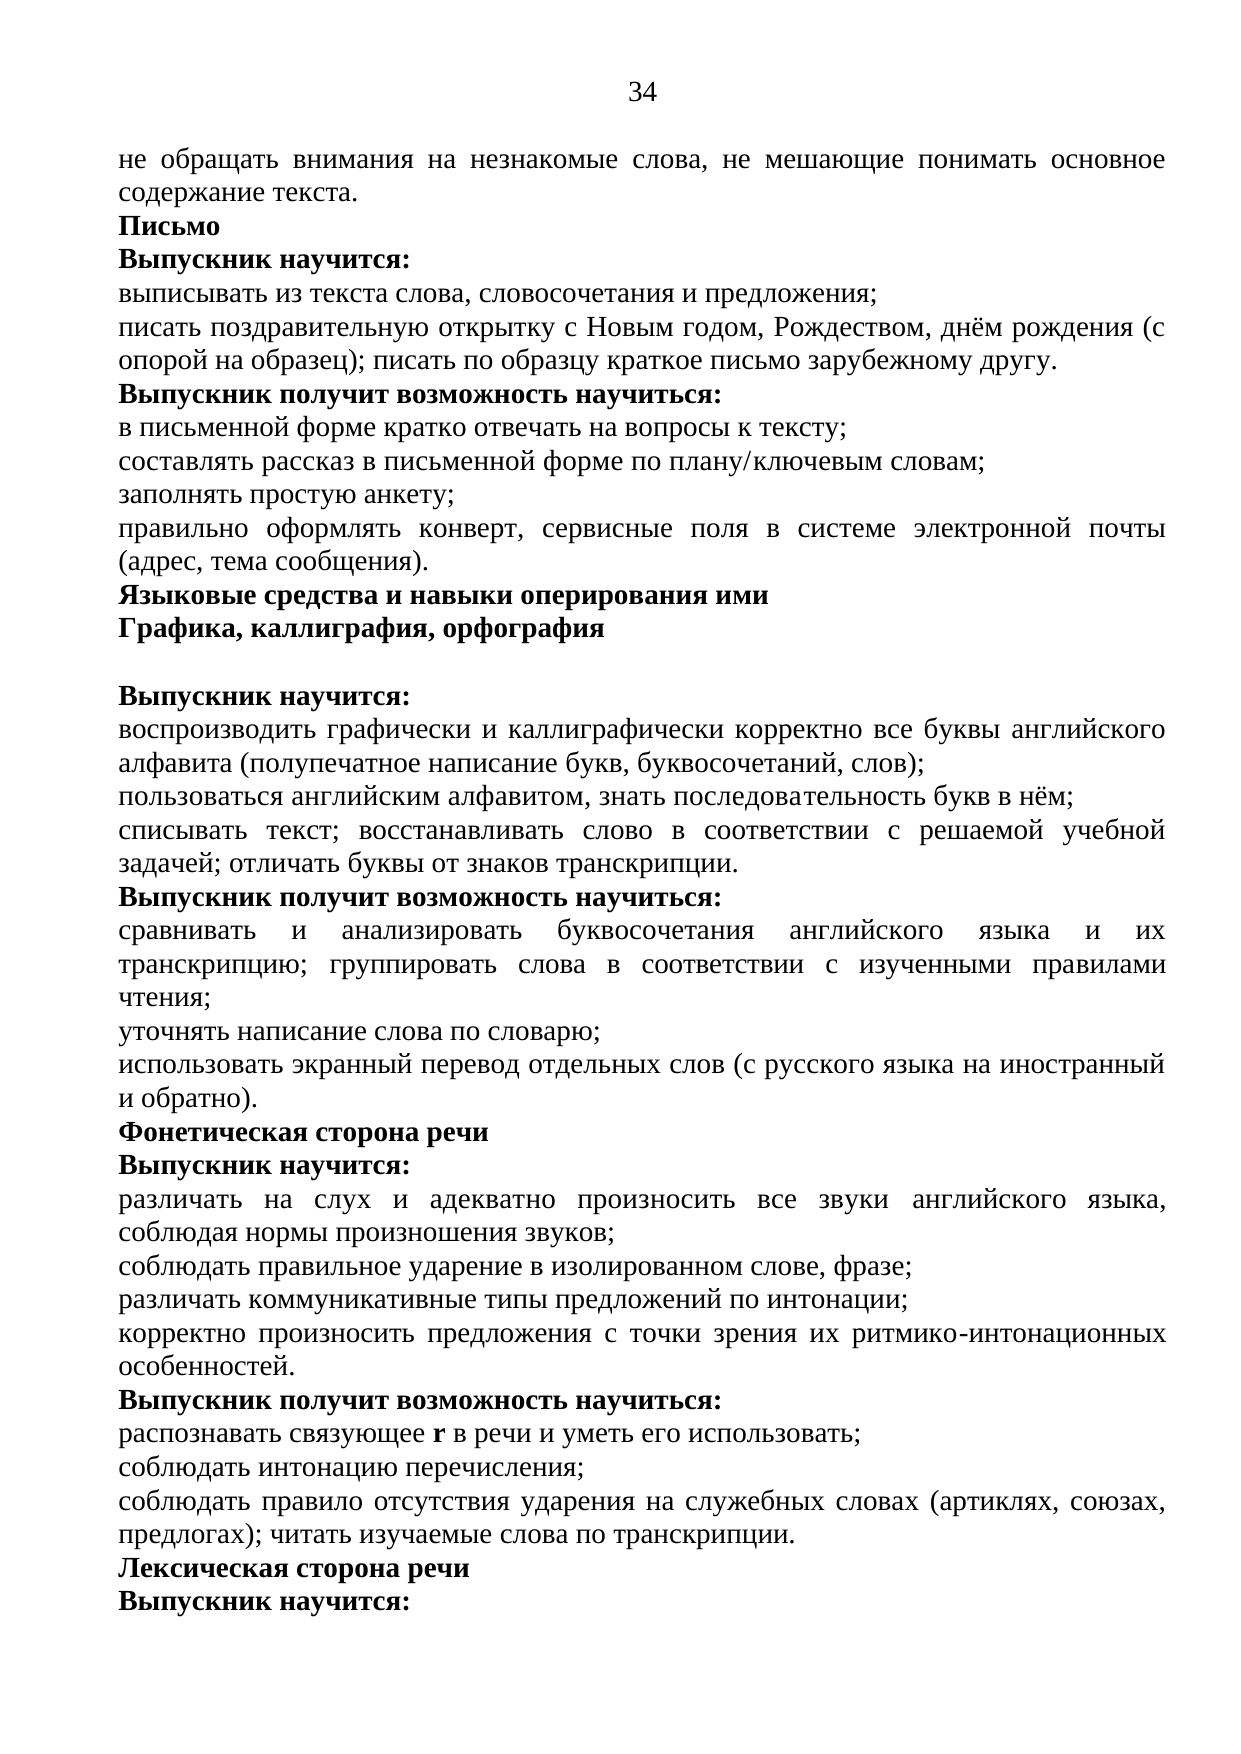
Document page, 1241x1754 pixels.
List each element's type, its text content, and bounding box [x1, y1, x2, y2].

text пользоваться английским алфавитом, знать последовательность букв в нём; [118, 778, 1167, 812]
text Выпускник получит возможность научиться: [118, 376, 1167, 409]
text Выпускник получит возможность научиться: [118, 879, 1167, 912]
text Выпускник научится: [118, 678, 1167, 711]
text списывать текст; восстанавливать слово в соответствии с решаемой учебной задачей; отличать буквы от знаков транскрипции. [118, 812, 1167, 879]
text составлять рассказ в письменной форме по плану/ключевым словам; [118, 443, 1167, 476]
text Фонетическая сторона речи [118, 1114, 1167, 1147]
text сравнивать и анализировать буквосочетания английского языка и их транскрипцию; группировать слова в соответствии с изученными правилами чтения; [118, 912, 1167, 1013]
text Выпускник научится: [118, 1147, 1167, 1181]
text соблюдать правильное ударение в изолированном слове, фразе; [118, 1248, 1167, 1281]
text заполнять простую анкету; [118, 476, 1167, 510]
text в письменной форме кратко отвечать на вопросы к тексту; [118, 409, 1167, 443]
text Языковые средства и навыки оперирования ими [118, 577, 1167, 611]
text не обращать внимания на незнакомые слова, не мешающие понимать основное содержание текста. [118, 141, 1167, 208]
text Выпускник научится: [118, 1583, 1167, 1617]
text правильно оформлять конверт, сервисные поля в системе электронной почты (адрес, тема сообщения). [118, 510, 1167, 577]
text воспроизводить графически и каллиграфически корректно все буквы английского алфавита (полупечатное написание букв, буквосочетаний, слов); [118, 711, 1167, 778]
text различать на слух и адекватно произносить все звуки английского языка, соблюдая нормы произношения звуков; [118, 1181, 1167, 1248]
text выписывать из текста слова, словосочетания и предложения; [118, 275, 1167, 309]
text различать коммуникативные типы предложений по интонации; [118, 1281, 1167, 1315]
text соблюдать правило отсутствия ударения на служебных словах (артиклях, союзах, предлогах); читать изучаемые слова по транскрипции. [118, 1483, 1167, 1550]
text использовать экранный перевод отдельных слов (с русского языка на иностранный и обратно). [118, 1047, 1167, 1114]
text соблюдать интонацию перечисления; [118, 1449, 1167, 1483]
text Письмо [118, 208, 1167, 242]
text Графика, каллиграфия, орфография [118, 611, 1167, 644]
text Лексическая сторона речи [118, 1550, 1167, 1583]
text писать поздравительную открытку с Новым годом, Рождеством, днём рождения (с опорой на образец); писать по образцу краткое письмо зарубежному другу. [118, 309, 1167, 376]
text Выпускник научится: [118, 242, 1167, 275]
text корректно произносить предложения с точки зрения их ритмико-интонационных особенностей. [118, 1315, 1167, 1382]
text Выпускник получит возможность научиться: [118, 1382, 1167, 1416]
text уточнять написание слова по словарю; [118, 1013, 1167, 1047]
text распознавать связующее r в речи и уметь его использовать; [118, 1416, 1167, 1449]
